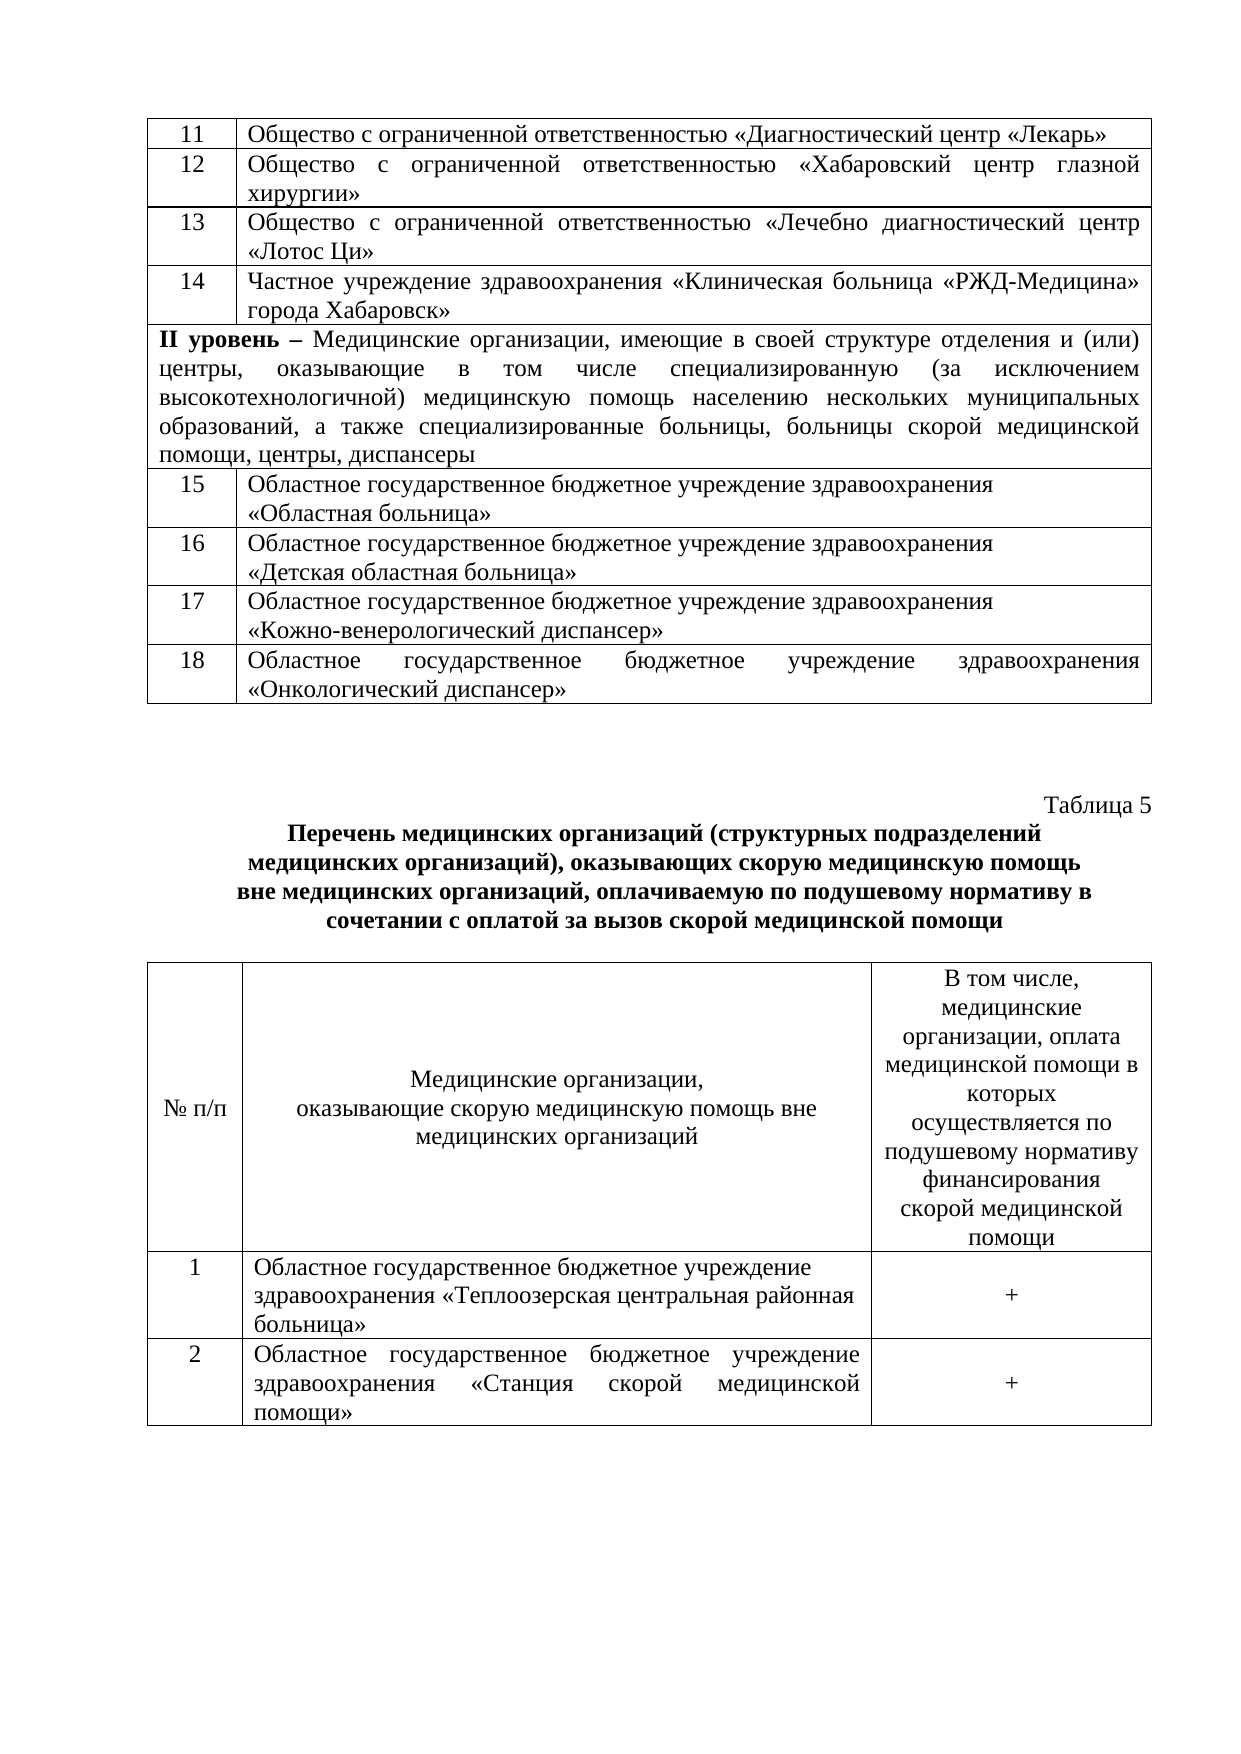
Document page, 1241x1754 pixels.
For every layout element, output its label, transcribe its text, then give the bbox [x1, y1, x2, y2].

table_cell 16 [148, 528, 236, 585]
table_cell Общество с ограниченной ответственностью «Диагностический центр «Лекарь» [237, 119, 1151, 148]
table_cell + [872, 1252, 1151, 1338]
table_cell Общество с ограниченной ответственностью «Лечебно диагностический центр «Лотос Ци» [237, 208, 1151, 265]
table_cell Частное учреждение здравоохранения «Клиническая больница «РЖД-Медицина» города Хабаровск» [237, 266, 1151, 323]
table_cell 1 [148, 1252, 242, 1338]
table_cell 12 [148, 149, 236, 206]
table_cell 14 [148, 266, 236, 323]
table_cell Областное государственное бюджетное учреждение здравоохранения «Кожно-венерологический диспансер» [237, 586, 1151, 644]
text Таблица 5 [177, 790, 1152, 818]
table_cell 11 [148, 119, 236, 148]
table_cell Областное государственное бюджетное учреждение здравоохранения «Детская областная больница» [237, 528, 1151, 585]
table_cell + [872, 1339, 1151, 1425]
table_header В том числе, медицинские организации, оплата медицинской помощи в которых осуществляется по подушевому нормативу финансирования скорой медицинской помощи [872, 963, 1151, 1251]
table_cell 15 [148, 469, 236, 527]
table_cell Областное государственное бюджетное учреждение здравоохранения «Теплоозерская центральная районная больница» [243, 1252, 871, 1338]
table_cell 17 [148, 586, 236, 644]
table_cell 18 [148, 645, 236, 702]
text вне медицинских организаций, оплачиваемую по подушевому нормативу в сочетании с оплатой за вызов скорой медицинской помощи [177, 876, 1152, 933]
table_cell Областное государственное бюджетное учреждение здравоохранения «Станция скорой медицинской помощи» [243, 1339, 871, 1425]
table_cell Областное государственное бюджетное учреждение здравоохранения «Областная больница» [237, 469, 1151, 527]
table_cell 2 [148, 1339, 242, 1425]
table_header № п/п [148, 963, 242, 1251]
table_header Медицинские организации, оказывающие скорую медицинскую помощь вне медицинских организаций [243, 963, 871, 1251]
text медицинских организаций), оказывающих скорую медицинскую помощь [177, 847, 1152, 876]
table_cell Областное государственное бюджетное учреждение здравоохранения «Онкологический диспансер» [237, 645, 1151, 702]
table_cell Общество с ограниченной ответственностью «Хабаровский центр глазной хирургии» [237, 149, 1151, 206]
table_cell 13 [148, 208, 236, 265]
table_cell II уровень – Медицинские организации, имеющие в своей структуре отделения и (или) центры, оказывающие в том числе специализированную (за исключением высокотехнологичной) медицинскую помощь населению нескольких муниципальных образований, а также специализированные больницы, больницы скорой медицинской помощи, центры, диспансеры [148, 325, 1151, 468]
text Перечень медицинских организаций (структурных подразделений [177, 818, 1152, 847]
